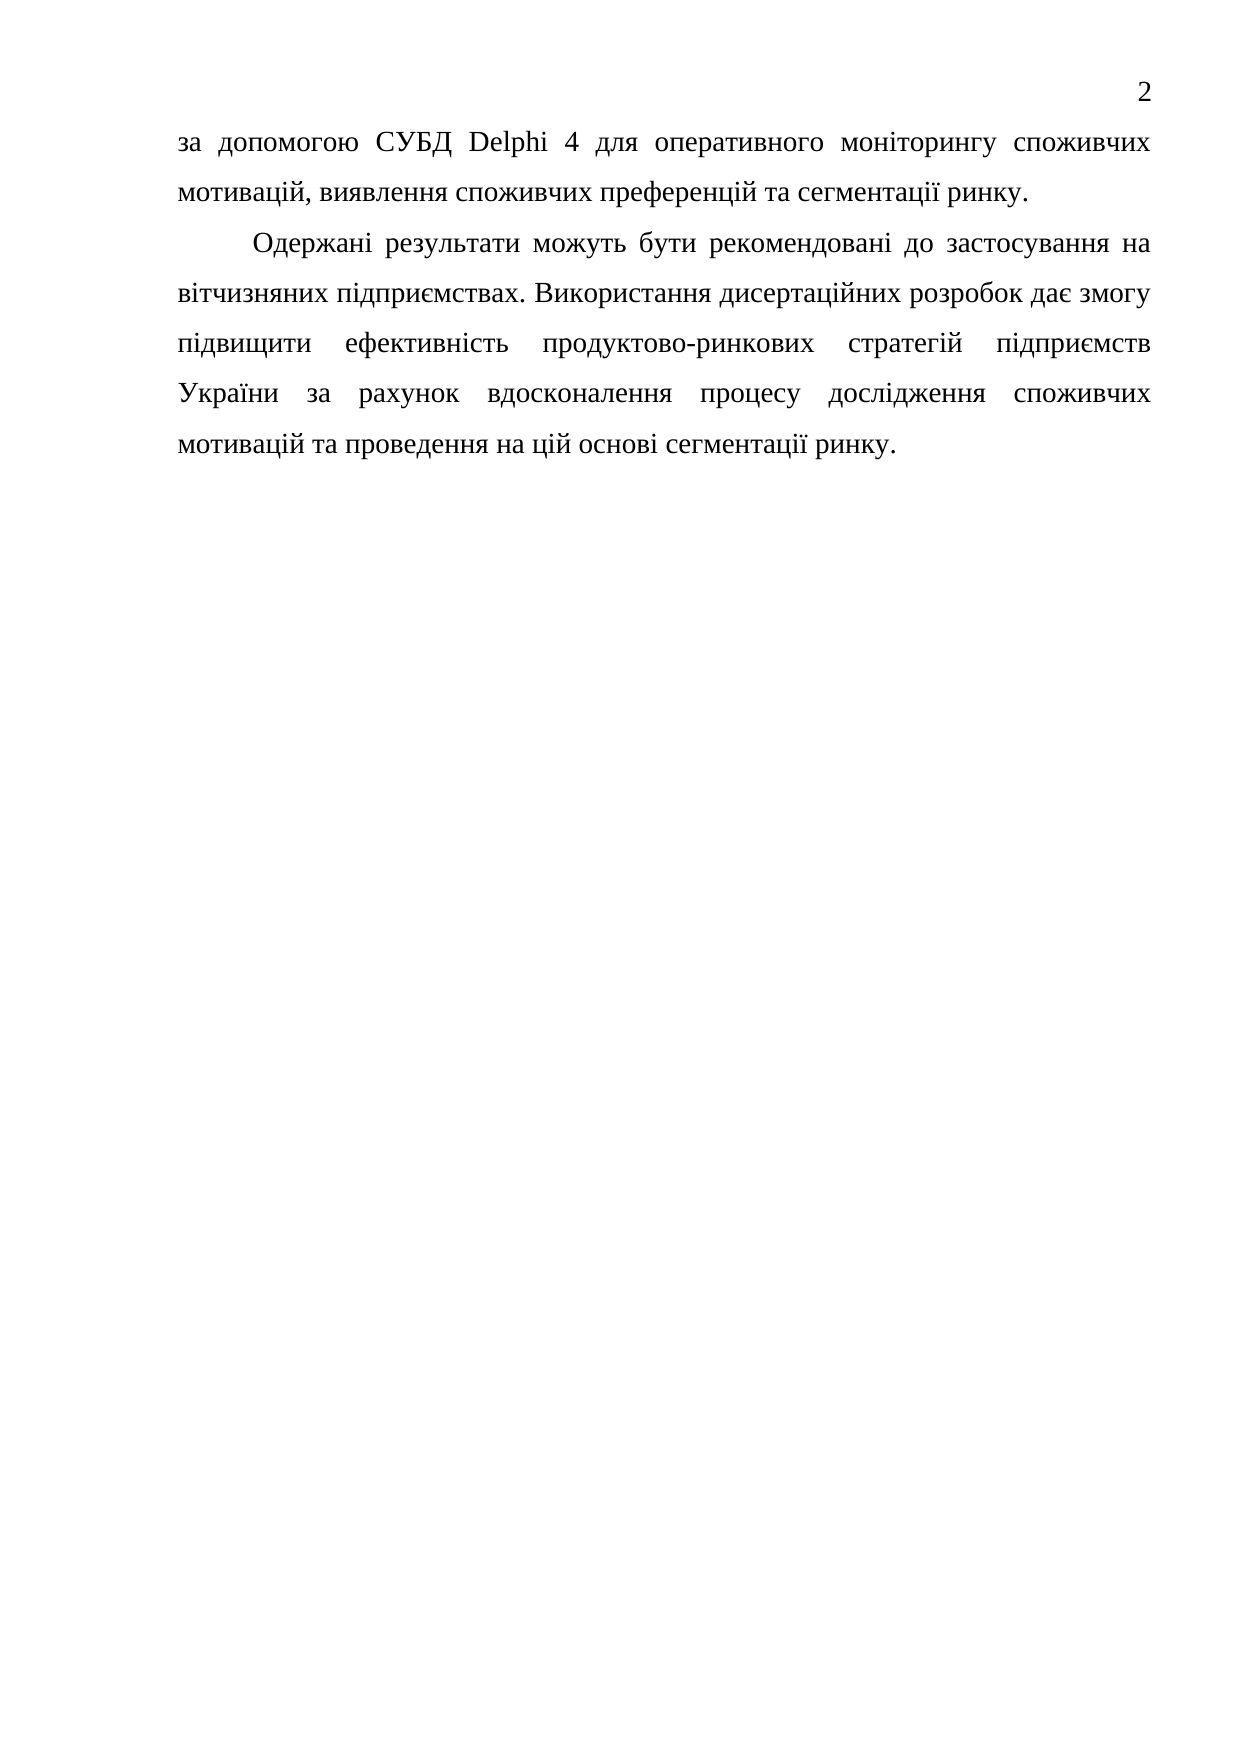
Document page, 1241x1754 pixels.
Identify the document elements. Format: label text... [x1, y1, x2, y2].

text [177, 124, 1152, 208]
text Одержані результати можуть бути рекомендовані до застосування на вітчизняних підприємствах. Використання дисертаційних розробок дає змогу підвищити ефективність продуктово-ринкових стратегій підприємств України за рахунок вдосконалення процесу дослідження споживчих мотивацій та проведення на цій основі сегментації ринку. [177, 225, 1152, 459]
